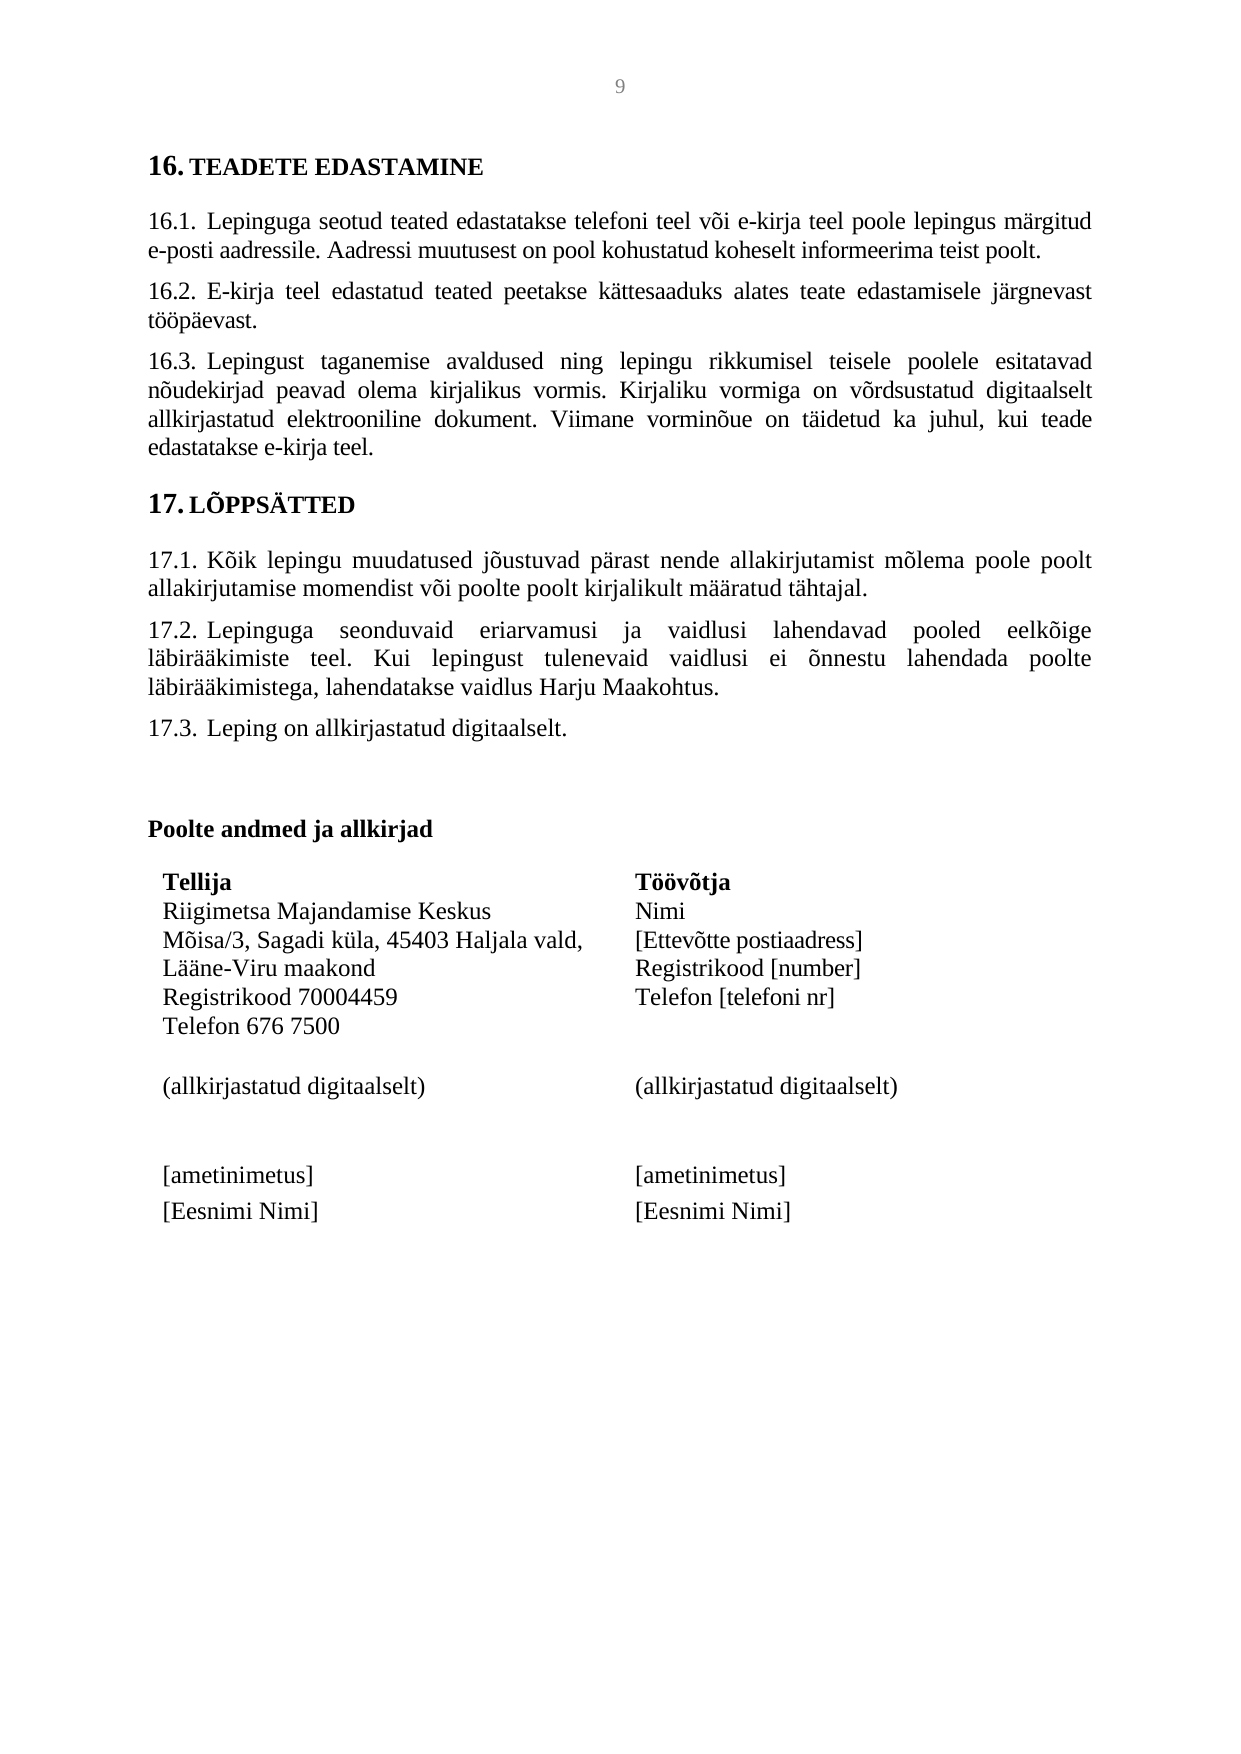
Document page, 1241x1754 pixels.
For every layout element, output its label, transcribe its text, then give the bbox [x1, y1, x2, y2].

table_cell [628, 1154, 1092, 1189]
list Lepingust taganemise avaldused ning lepingu rikkumisel teisele poolele esitatavad nõudekirjad peavad olema kirjalikus vormis. Kirjaliku vormiga on võrdsustatud digitaalselt allkirjastatud elektrooniline dokument. Viimane vorminõue on täidetud ka juhul, kui teade edastatakse e-kirja teel. [148, 346, 1093, 461]
table_header Tellija [155, 867, 627, 896]
list Kõik lepingu muudatused jõustuvad pärast nende allakirjutamist mõlema poole poolt allakirjutamise momendist või poolte poolt kirjalikult määratud tähtajal. [148, 545, 1093, 602]
list Teadete edastamine [148, 148, 1093, 181]
table_cell [628, 1189, 1092, 1225]
table_header Töövõtja [628, 867, 1092, 896]
list Lõppsätted [148, 486, 1093, 520]
text Poolte andmed ja allkirjad [148, 817, 1093, 842]
table_cell Nimi Registrikood Telefon [628, 896, 1092, 1040]
list E-kirja teel edastatud teated peetakse kättesaaduks alates teate edastamisele järgnevast tööpäevast. [148, 276, 1093, 334]
list Lepinguga seotud teated edastatakse telefoni teel või e-kirja teel poole lepingus märgitud e-posti aadressile. Aadressi muutusest on pool kohustatud koheselt informeerima teist poolt. [148, 206, 1093, 264]
table_cell [155, 1189, 627, 1225]
table_cell (allkirjastatud digitaalselt) [628, 1040, 1092, 1154]
list Lepinguga seonduvaid eriarvamusi ja vaidlusi lahendavad pooled eelkõige läbirääkimiste teel. Kui lepingust tulenevaid vaidlusi ei õnnestu lahendada poolte läbirääkimistega, lahendatakse vaidlus Harju Maakohtus. [148, 615, 1093, 701]
table_cell [155, 1154, 627, 1189]
table_cell (allkirjastatud digitaalselt) [155, 1040, 627, 1154]
list Leping on allkirjastatud digitaalselt. [148, 713, 1093, 742]
table_cell Riigimetsa Majandamise Keskus Mõisa/3, Sagadi küla, 45403 Haljala vald, Lääne-Viru maakond Registrikood 70004459 Telefon 676 7500 [155, 896, 627, 1040]
